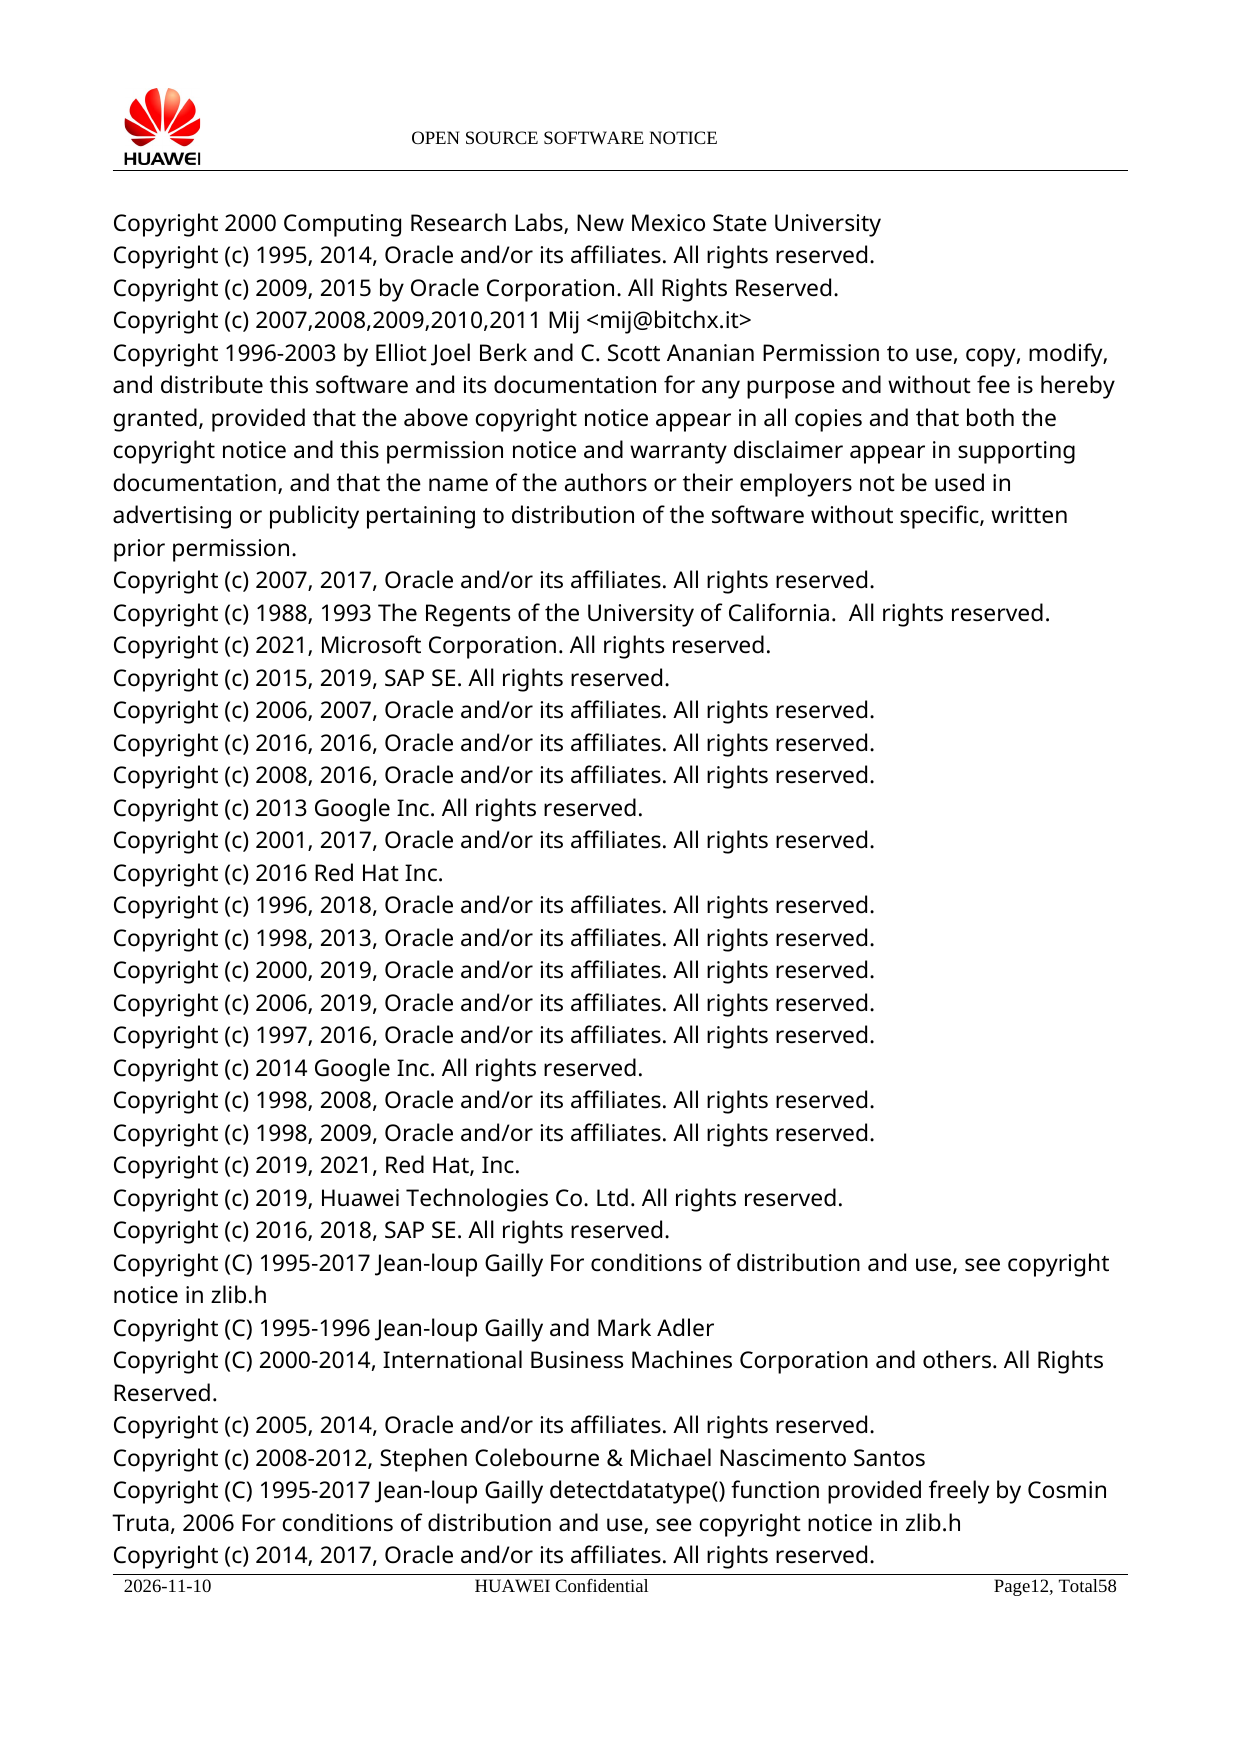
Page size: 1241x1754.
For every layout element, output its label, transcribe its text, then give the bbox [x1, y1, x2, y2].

picture [124, 88, 201, 165]
